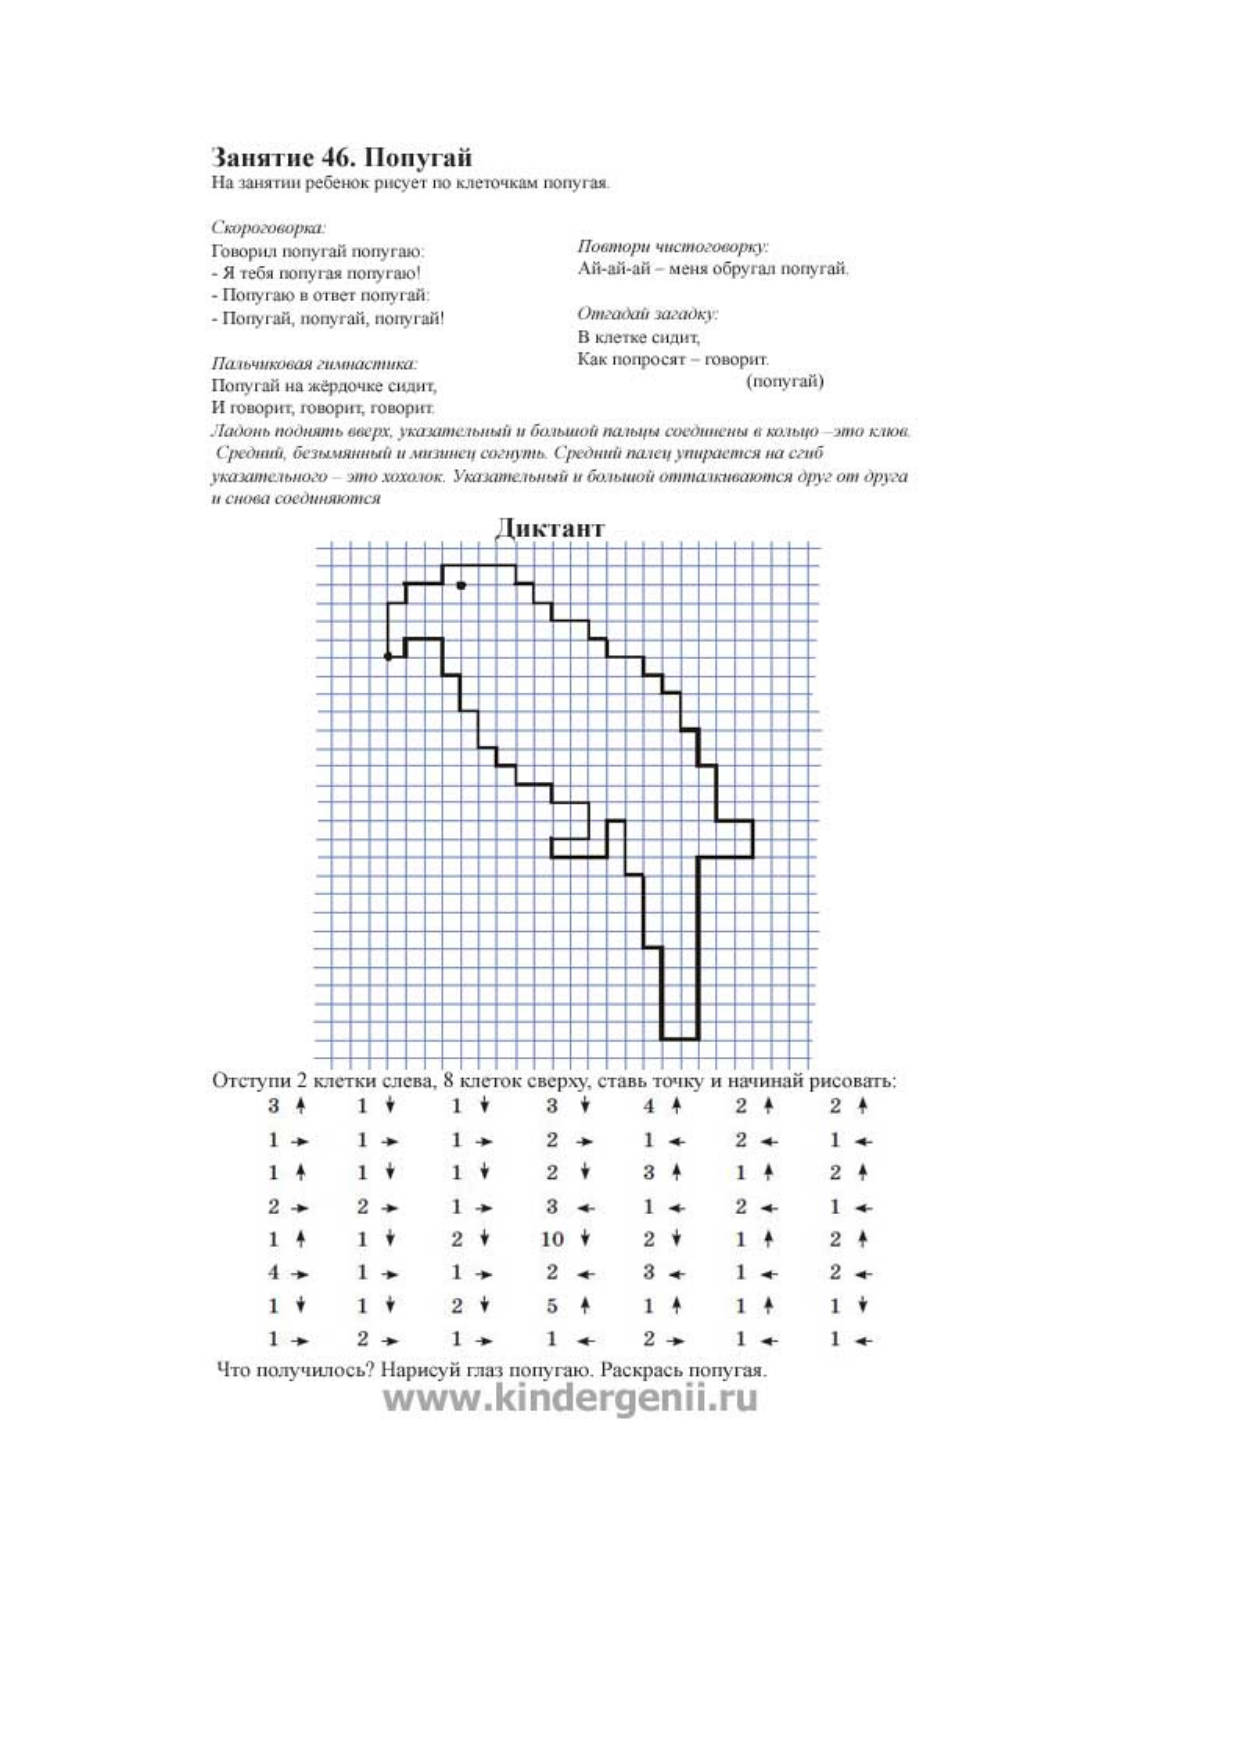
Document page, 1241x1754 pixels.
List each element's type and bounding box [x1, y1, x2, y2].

picture [118, 118, 1004, 1447]
